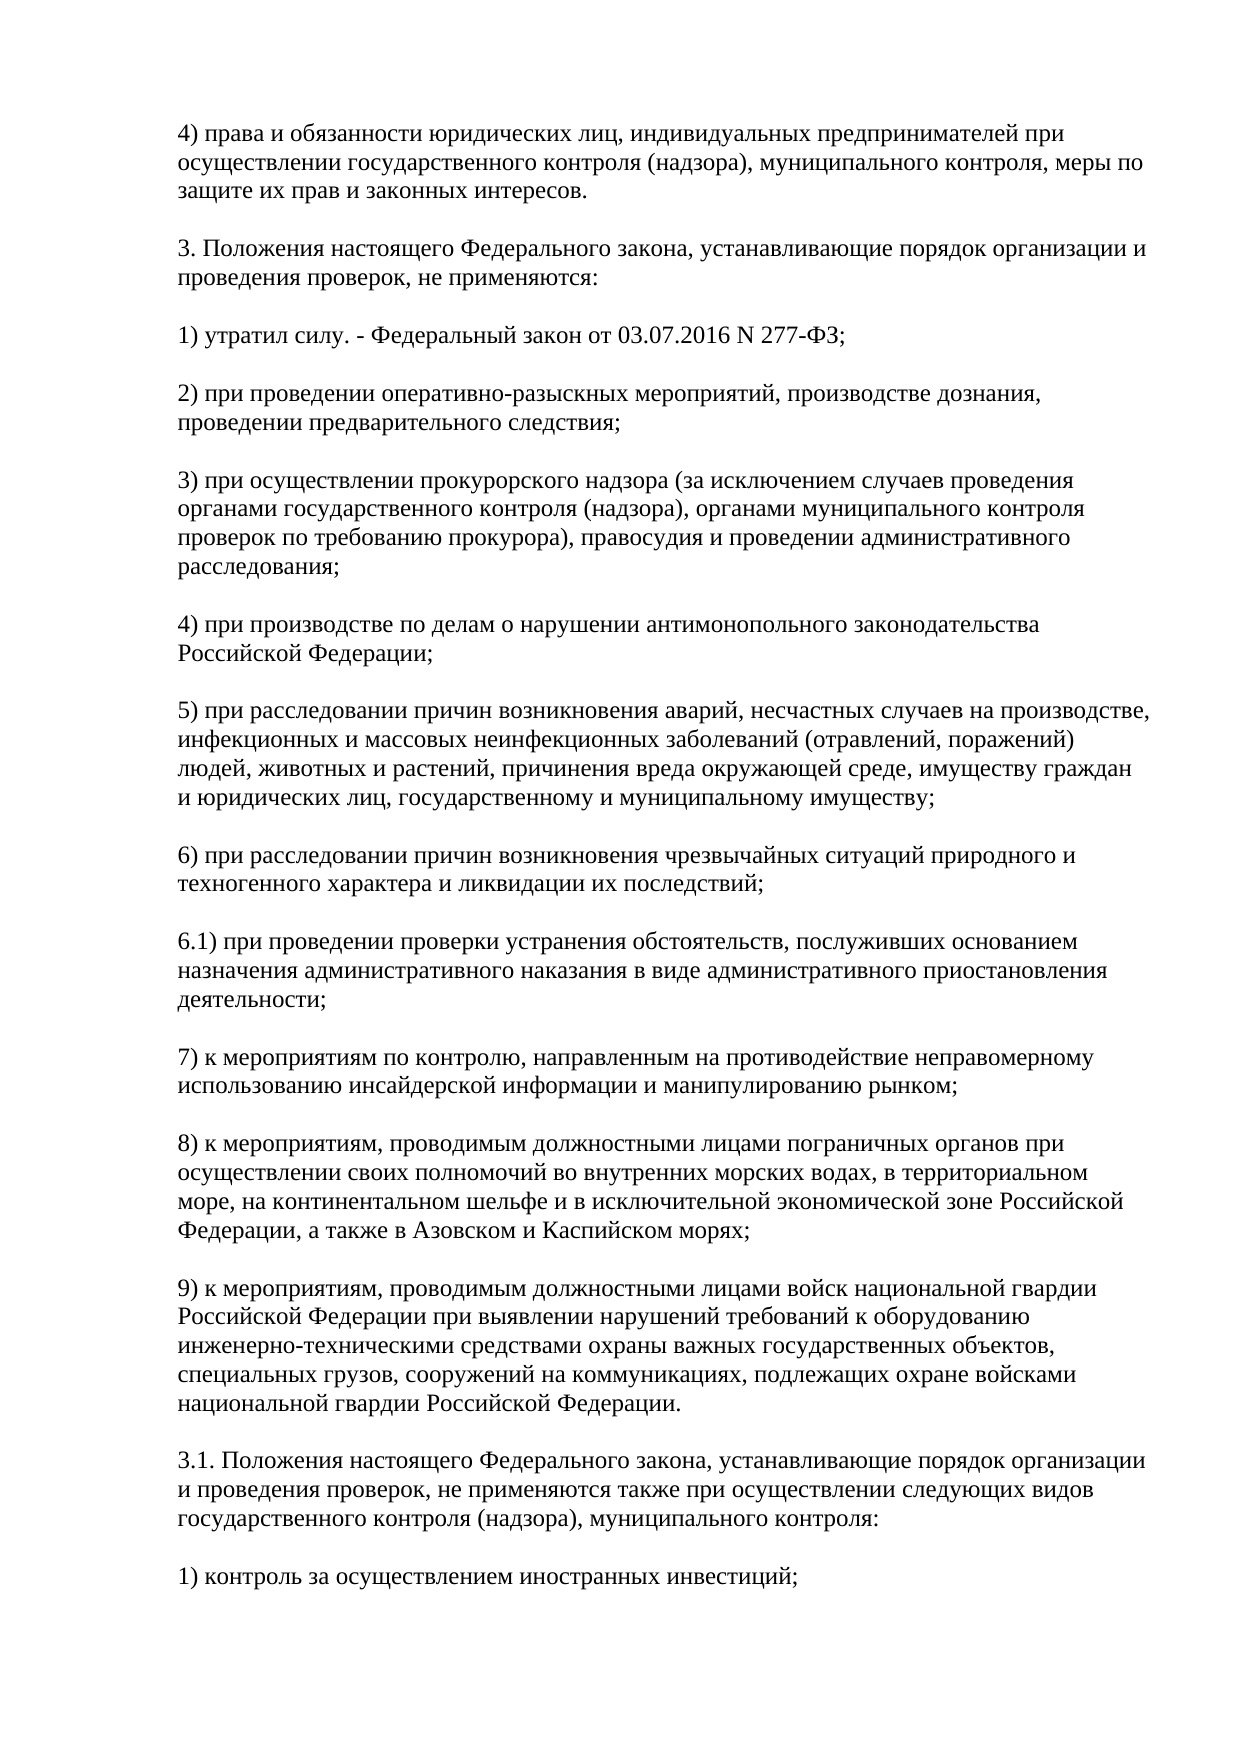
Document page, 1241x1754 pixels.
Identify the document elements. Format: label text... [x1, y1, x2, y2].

text 5) при расследовании причин возникновения аварий, несчастных случаев на производстве, инфекционных и массовых неинфекционных заболеваний (отравлений, поражений) людей, животных и растений, причинения вреда окружающей среде, имуществу граждан и юридических лиц, государственному и муниципальному имуществу; [177, 696, 1152, 811]
text 3. Положения настоящего Федерального закона, устанавливающие порядок организации и проведения проверок, не применяются: [177, 233, 1152, 291]
text 4) при производстве по делам о нарушении антимонопольного законодательства Российской Федерации; [177, 609, 1152, 666]
text 9) к мероприятиям, проводимым должностными лицами войск национальной гвардии Российской Федерации при выявлении нарушений требований к оборудованию инженерно-техническими средствами охраны важных государственных объектов, специальных грузов, сооружений на коммуникациях, подлежащих охране войсками национальной гвардии Российской Федерации. [177, 1273, 1152, 1416]
text 1) контроль за осуществлением иностранных инвестиций; [177, 1561, 1152, 1590]
text 8) к мероприятиям, проводимым должностными лицами пограничных органов при осуществлении своих полномочий во внутренних морских водах, в территориальном море, на континентальном шельфе и в исключительной экономической зоне Российской Федерации, а также в Азовском и Каспийском морях; [177, 1128, 1152, 1243]
text 3.1. Положения настоящего Федерального закона, устанавливающие порядок организации и проведения проверок, не применяются также при осуществлении следующих видов государственного контроля (надзора), муниципального контроля: [177, 1446, 1152, 1532]
text 6.1) при проведении проверки устранения обстоятельств, послуживших основанием назначения административного наказания в виде административного приостановления деятельности; [177, 926, 1152, 1013]
text 2) при проведении оперативно-разыскных мероприятий, производстве дознания, проведении предварительного следствия; [177, 378, 1152, 436]
text 3) при осуществлении прокурорского надзора (за исключением случаев проведения органами государственного контроля (надзора), органами муниципального контроля проверок по требованию прокурора), правосудия и проведении административного расследования; [177, 465, 1152, 580]
text 7) к мероприятиям по контролю, направленным на противодействие неправомерному использованию инсайдерской информации и манипулированию рынком; [177, 1042, 1152, 1099]
text 6) при расследовании причин возникновения чрезвычайных ситуаций природного и техногенного характера и ликвидации их последствий; [177, 840, 1152, 897]
text 4) права и обязанности юридических лиц, индивидуальных предпринимателей при осуществлении государственного контроля (надзора), муниципального контроля, меры по защите их прав и законных интересов. [177, 118, 1152, 204]
text 1) утратил силу. - Федеральный закон от 03.07.2016 N 277-ФЗ; [177, 320, 1152, 349]
